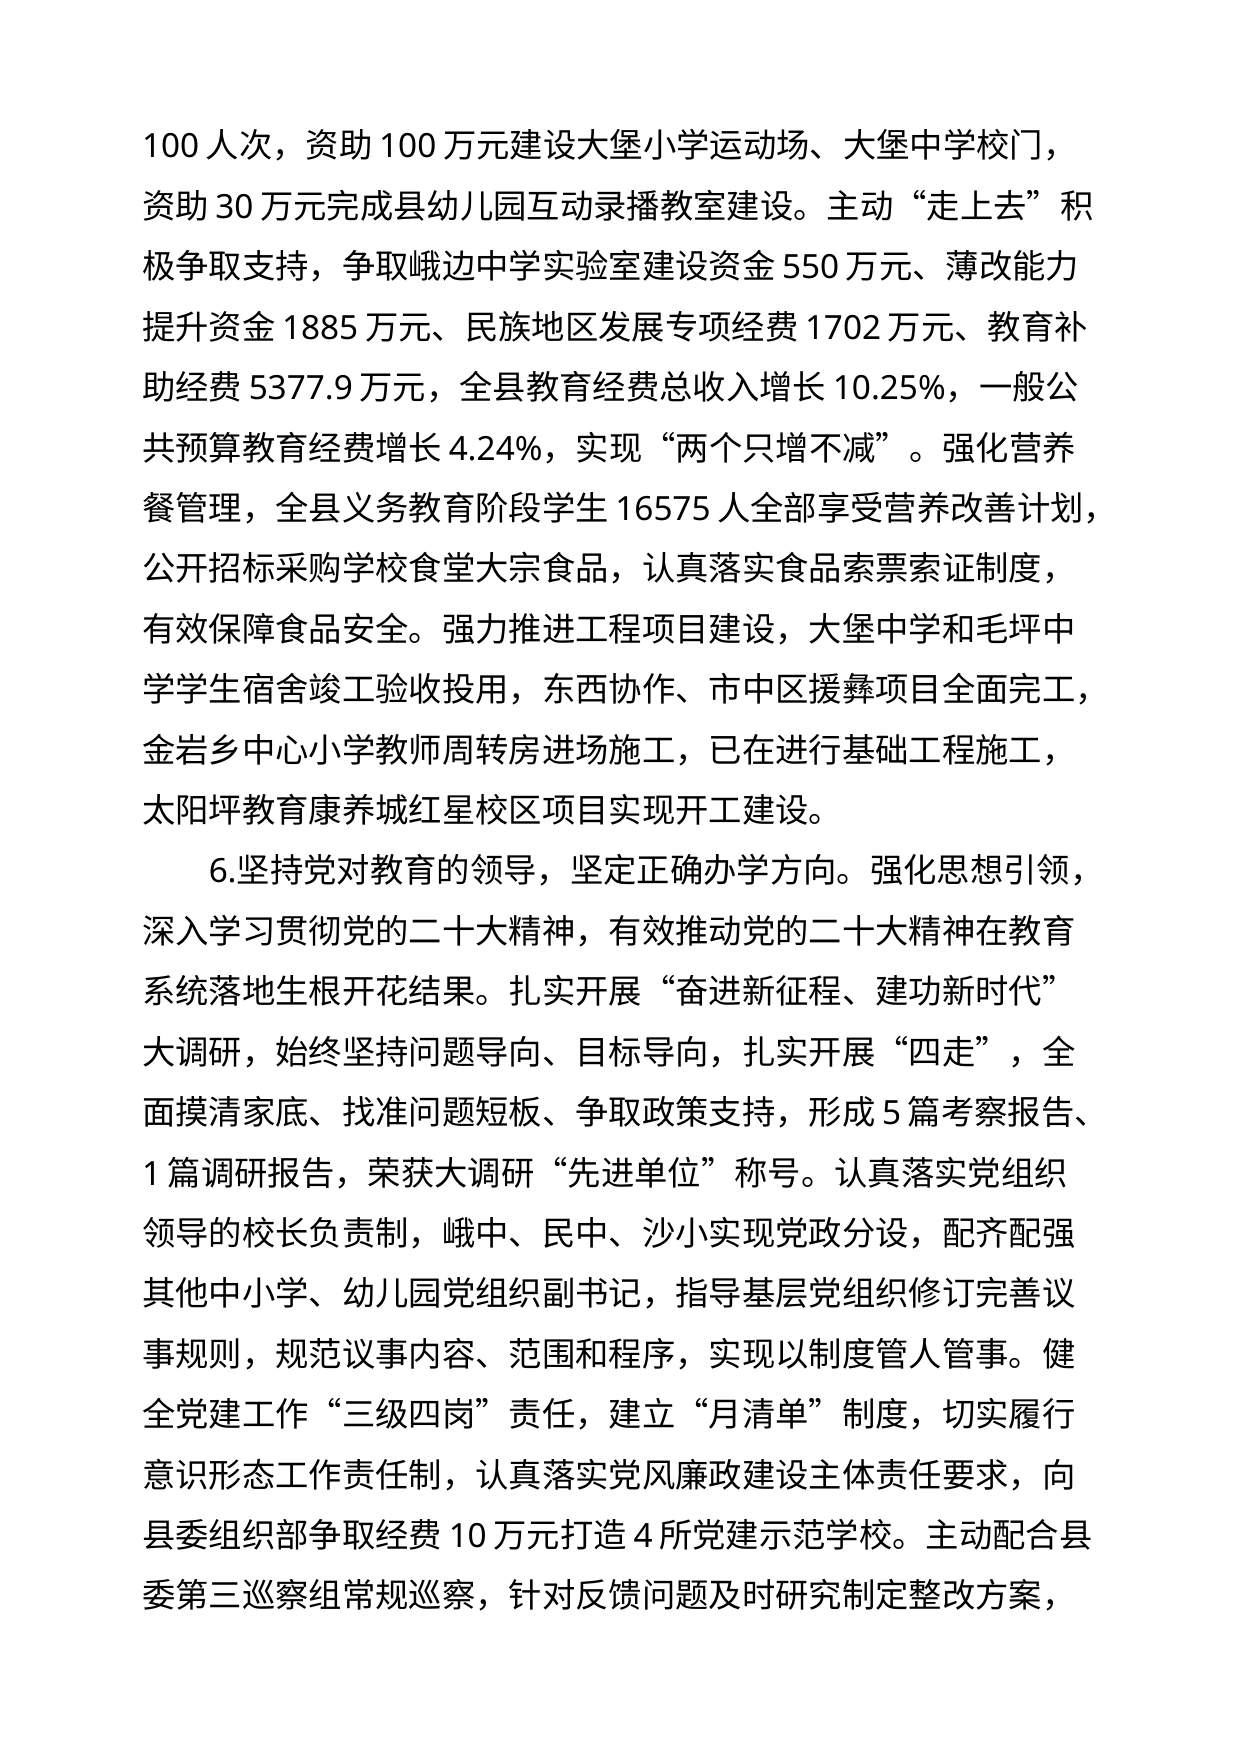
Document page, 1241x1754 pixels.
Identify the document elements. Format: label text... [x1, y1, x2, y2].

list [142, 109, 1098, 663]
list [142, 834, 1098, 1620]
